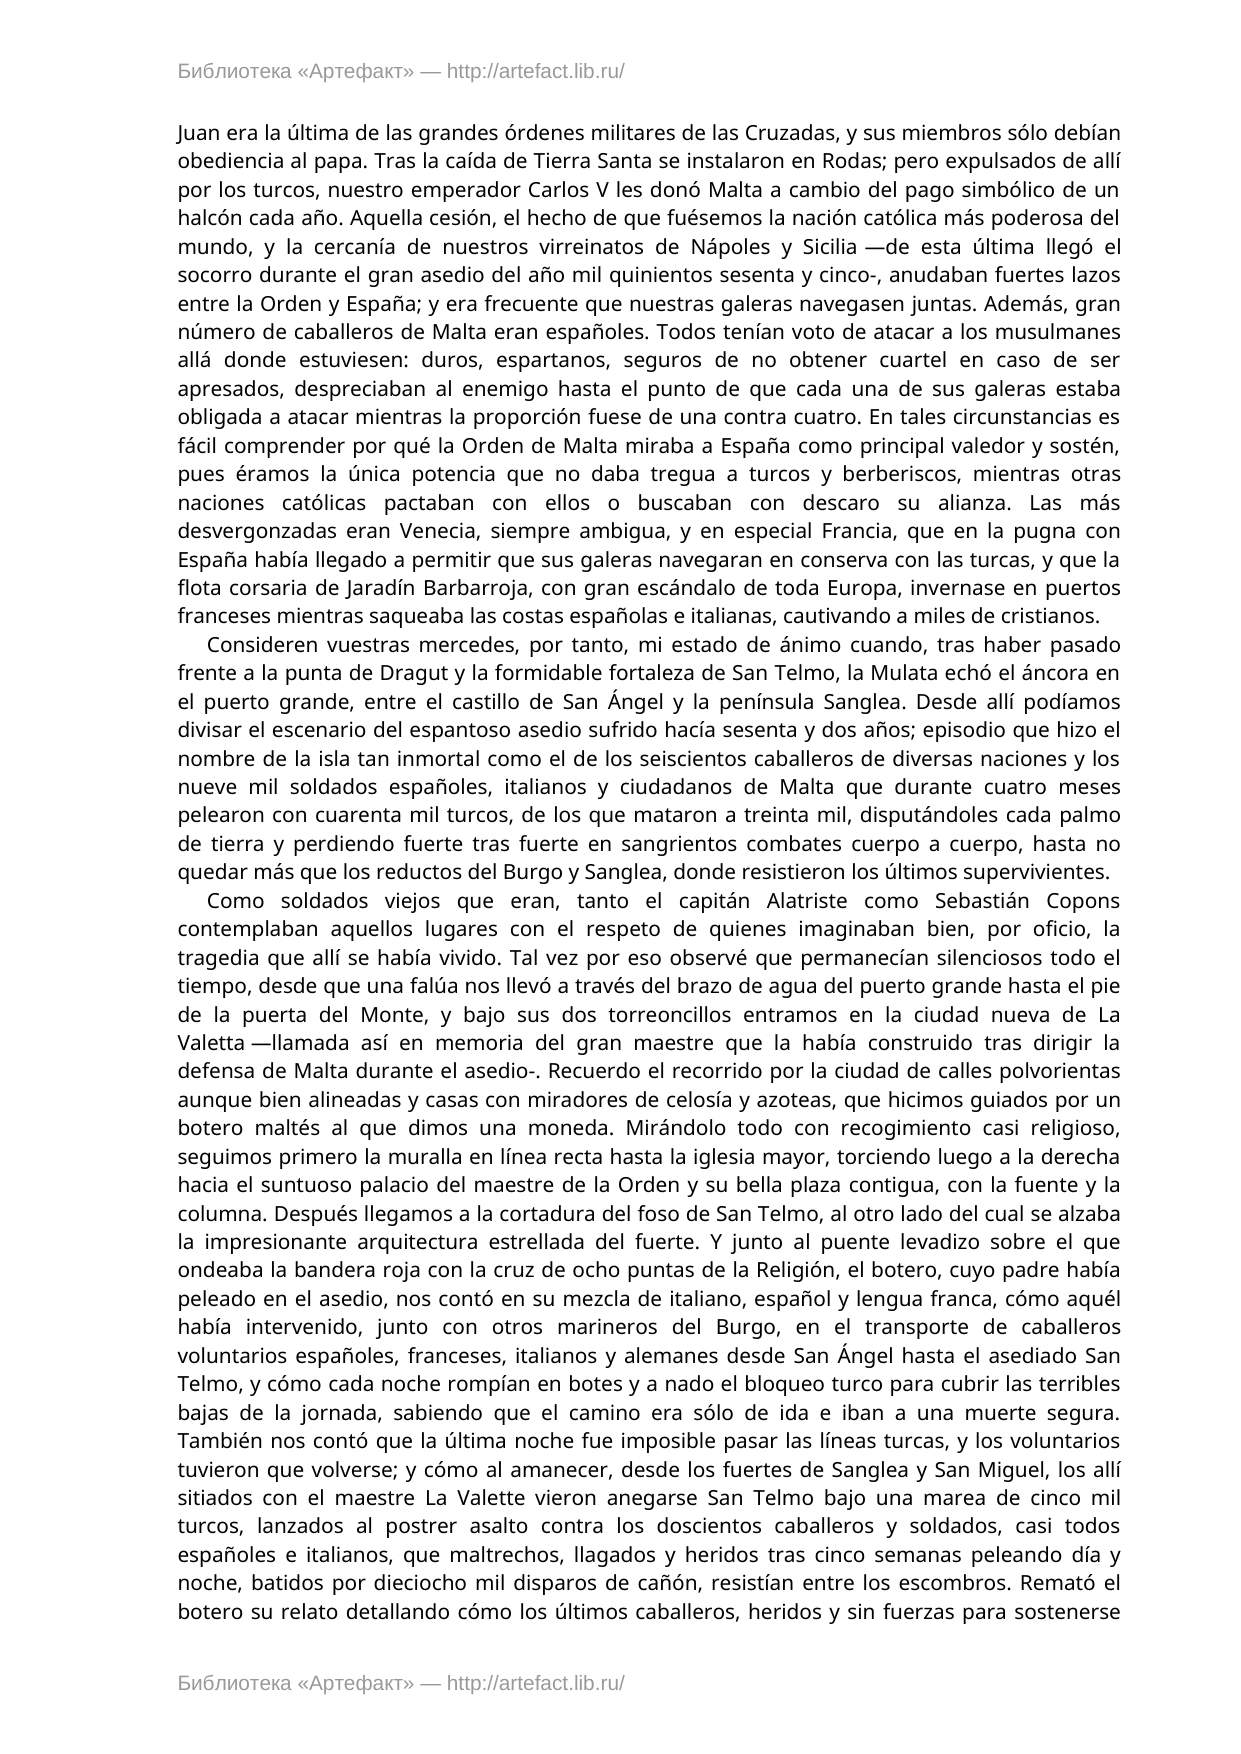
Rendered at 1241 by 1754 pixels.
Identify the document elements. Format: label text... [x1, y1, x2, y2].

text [177, 118, 1122, 630]
text Consideren vuestras mercedes, por tanto, mi estado de ánimo cuando, tras haber pasado frente a la punta de Dragut y la formidable fortaleza de San Telmo, la Mulata echó el áncora en el puerto grande, entre el castillo de San Ángel y la península Sanglea. Desde allí podíamos divisar el escenario del espantoso asedio sufrido hacía sesenta y dos años; episodio que hizo el nombre de la isla tan inmortal como el de los seiscientos caballeros de diversas naciones y los nueve mil soldados españoles, italianos y ciudadanos de Malta que durante cuatro meses pelearon con cuarenta mil turcos, de los que mataron a treinta mil, disputándoles cada palmo de tierra y perdiendo fuerte tras fuerte en sangrientos combates cuerpo a cuerpo, hasta no quedar más que los reductos del Burgo y Sanglea, donde resistieron los últimos supervivientes. [177, 630, 1122, 886]
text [177, 886, 1122, 1625]
